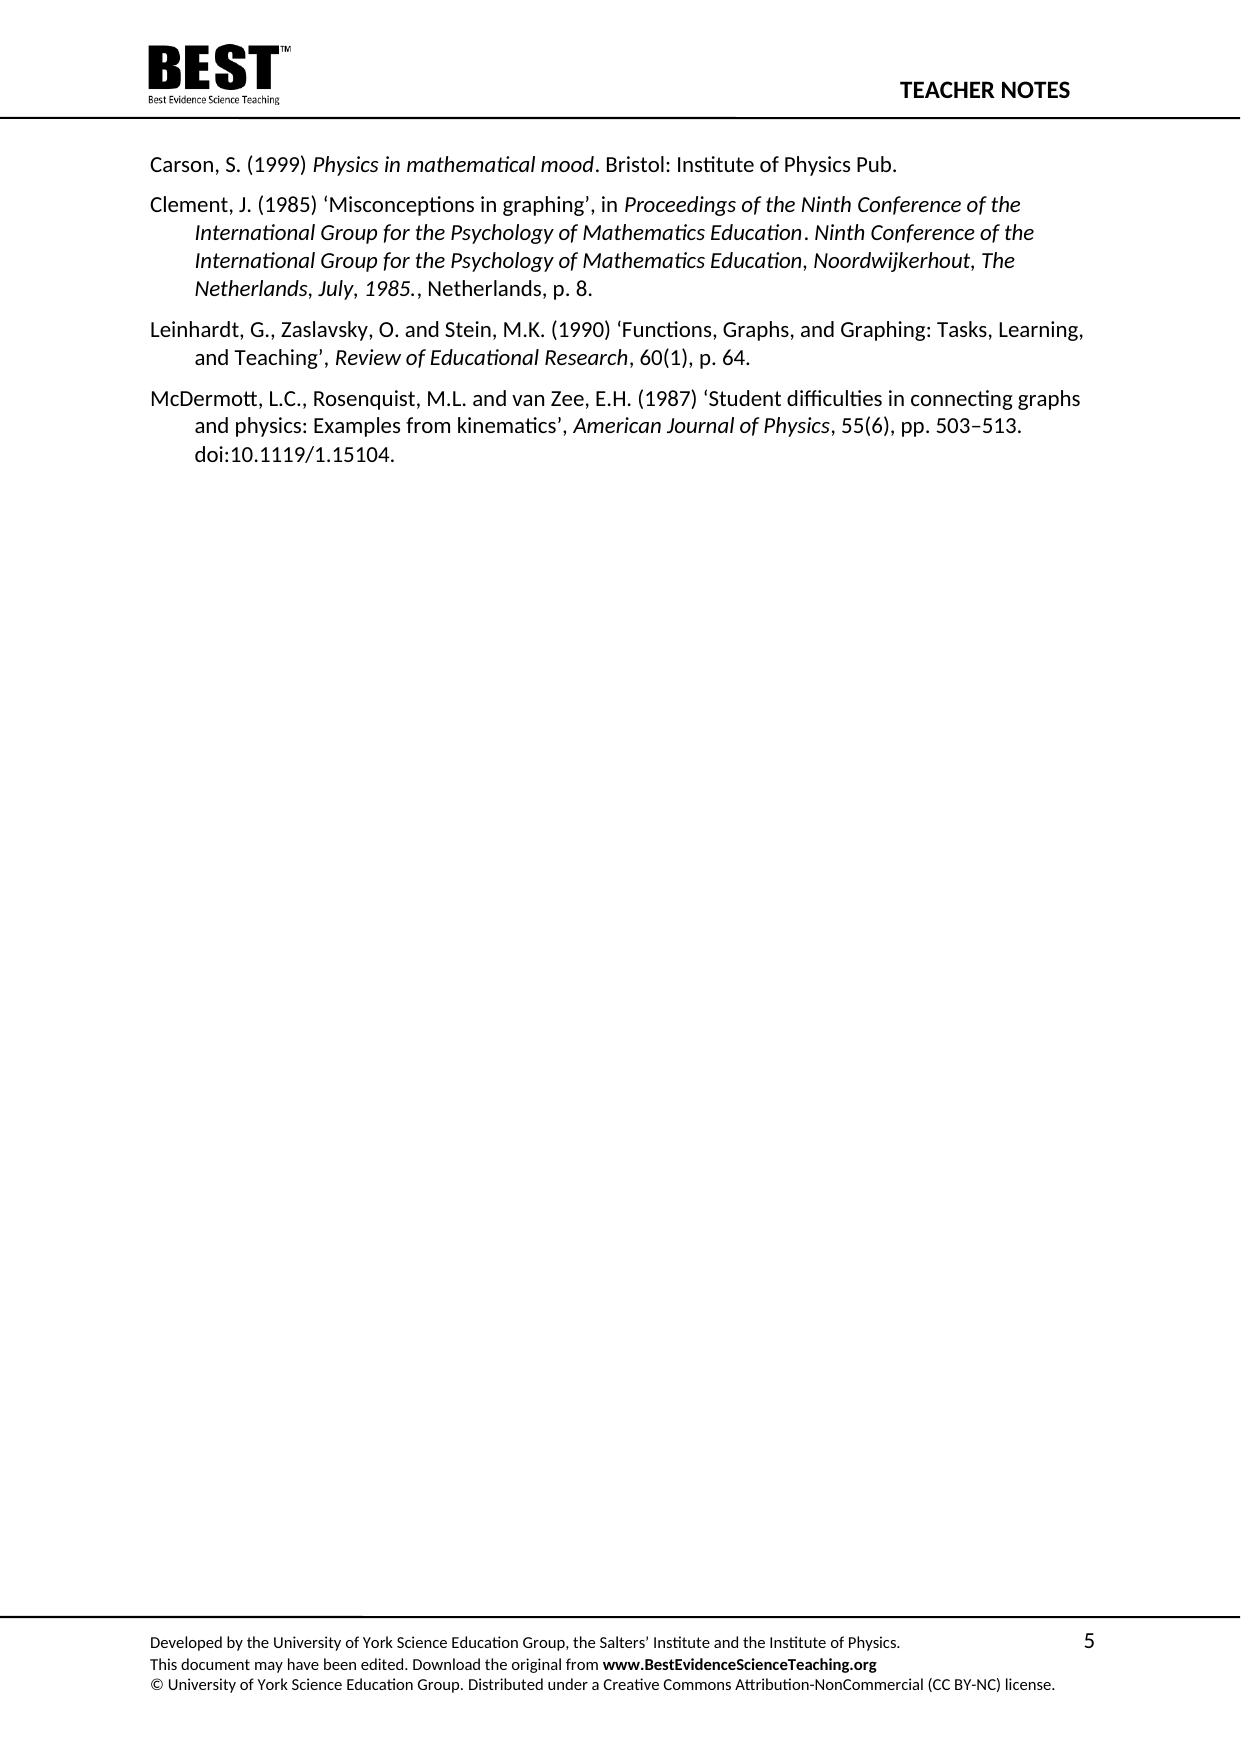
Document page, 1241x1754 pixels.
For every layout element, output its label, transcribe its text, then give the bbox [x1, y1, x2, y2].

picture [148, 44, 291, 105]
text Leinhardt, G., Zaslavsky, O. and Stein, M.K. (1990) ‘Functions, Graphs, and Graphing: Tasks, Learning, and Teaching’, Review of Educational Research, 60(1), p. 64. [150, 315, 1090, 371]
text Clement, J. (1985) ‘Misconceptions in graphing’, in Proceedings of the Ninth Conference of the International Group for the Psychology of Mathematics Education. Ninth Conference of the International Group for the Psychology of Mathematics Education, Noordwijkerhout, The Netherlands, July, 1985., Netherlands, p. 8. [150, 191, 1090, 303]
text McDermott, L.C., Rosenquist, M.L. and van Zee, E.H. (1987) ‘Student difficulties in connecting graphs and physics: Examples from kinematics’, American Journal of Physics, 55(6), pp. 503–513. doi:10.1119/1.15104. [150, 384, 1090, 468]
text Carson, S. (1999) Physics in mathematical mood. Bristol: Institute of Physics Pub. [150, 150, 1090, 178]
